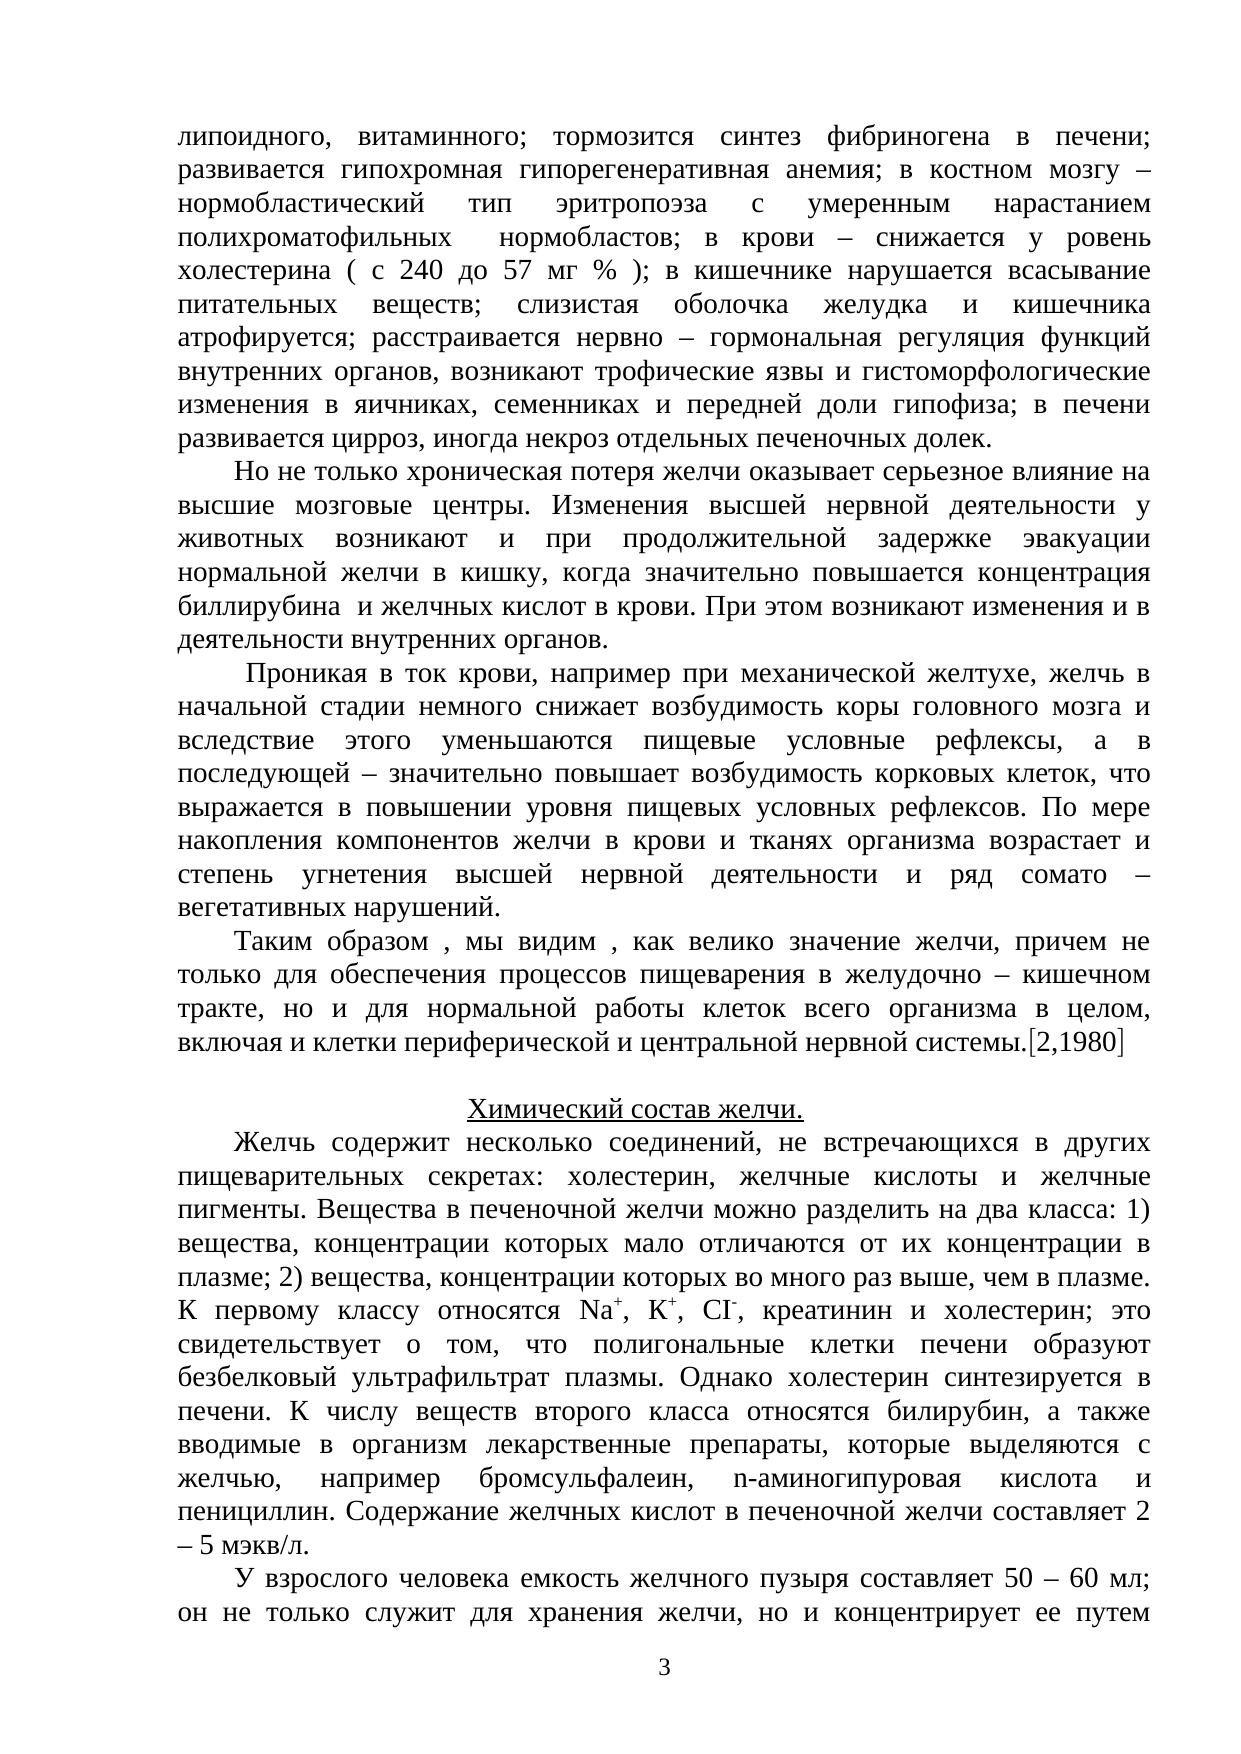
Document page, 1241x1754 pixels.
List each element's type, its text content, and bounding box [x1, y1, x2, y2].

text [177, 1561, 1152, 1628]
text Таким образом , мы видим , как велико значение желчи, причем не только для обеспечения процессов пищеварения в желудочно – кишечном тракте, но и для нормальной работы клеток всего организма в целом, включая и клетки периферической и центральной нервной системы.2,1980 [177, 923, 1152, 1057]
text Химический состав желчи. [177, 1091, 1152, 1124]
text Проникая в ток крови, например при механической желтухе, желчь в начальной стадии немного снижает возбудимость коры головного мозга и вследствие этого уменьшаются пищевые условные рефлексы, а в последующей – значительно повышает возбудимость корковых клеток, что выражается в повышении уровня пищевых условных рефлексов. По мере накопления компонентов желчи в крови и тканях организма возрастает и степень угнетения высшей нервной деятельности и ряд сомато – вегетативных нарушений. [177, 655, 1152, 923]
text Желчь содержит несколько соединений, не встречающихся в других пищеварительных секретах: холестерин, желчные кислоты и желчные пигменты. Вещества в печеночной желчи можно разделить на два класса: 1) вещества, концентрации которых мало отличаются от их концентрации в плазме; 2) вещества, концентрации которых во много раз выше, чем в плазме. К первому классу относятся Nа+, К+, CI-, креатинин и холестерин; это свидетельствует о том, что полигональные клетки печени образуют безбелковый ультрафильтрат плазмы. Однако холестерин синтезируется в печени. К числу веществ второго класса относятся билирубин, а также вводимые в организм лекарственные препараты, которые выделяются с желчью, например бромсульфалеин, n-аминогипуровая кислота и пенициллин. Содержание желчных кислот в печеночной желчи составляет 2 – 5 мэкв/л. [177, 1124, 1152, 1561]
text Но не только хроническая потеря желчи оказывает серьезное влияние на высшие мозговые центры. Изменения высшей нервной деятельности у животных возникают и при продолжительной задержке эвакуации нормальной желчи в кишку, когда значительно повышается концентрация биллирубина и желчных кислот в крови. При этом возникают изменения и в деятельности внутренних органов. [177, 453, 1152, 655]
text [177, 118, 1152, 453]
